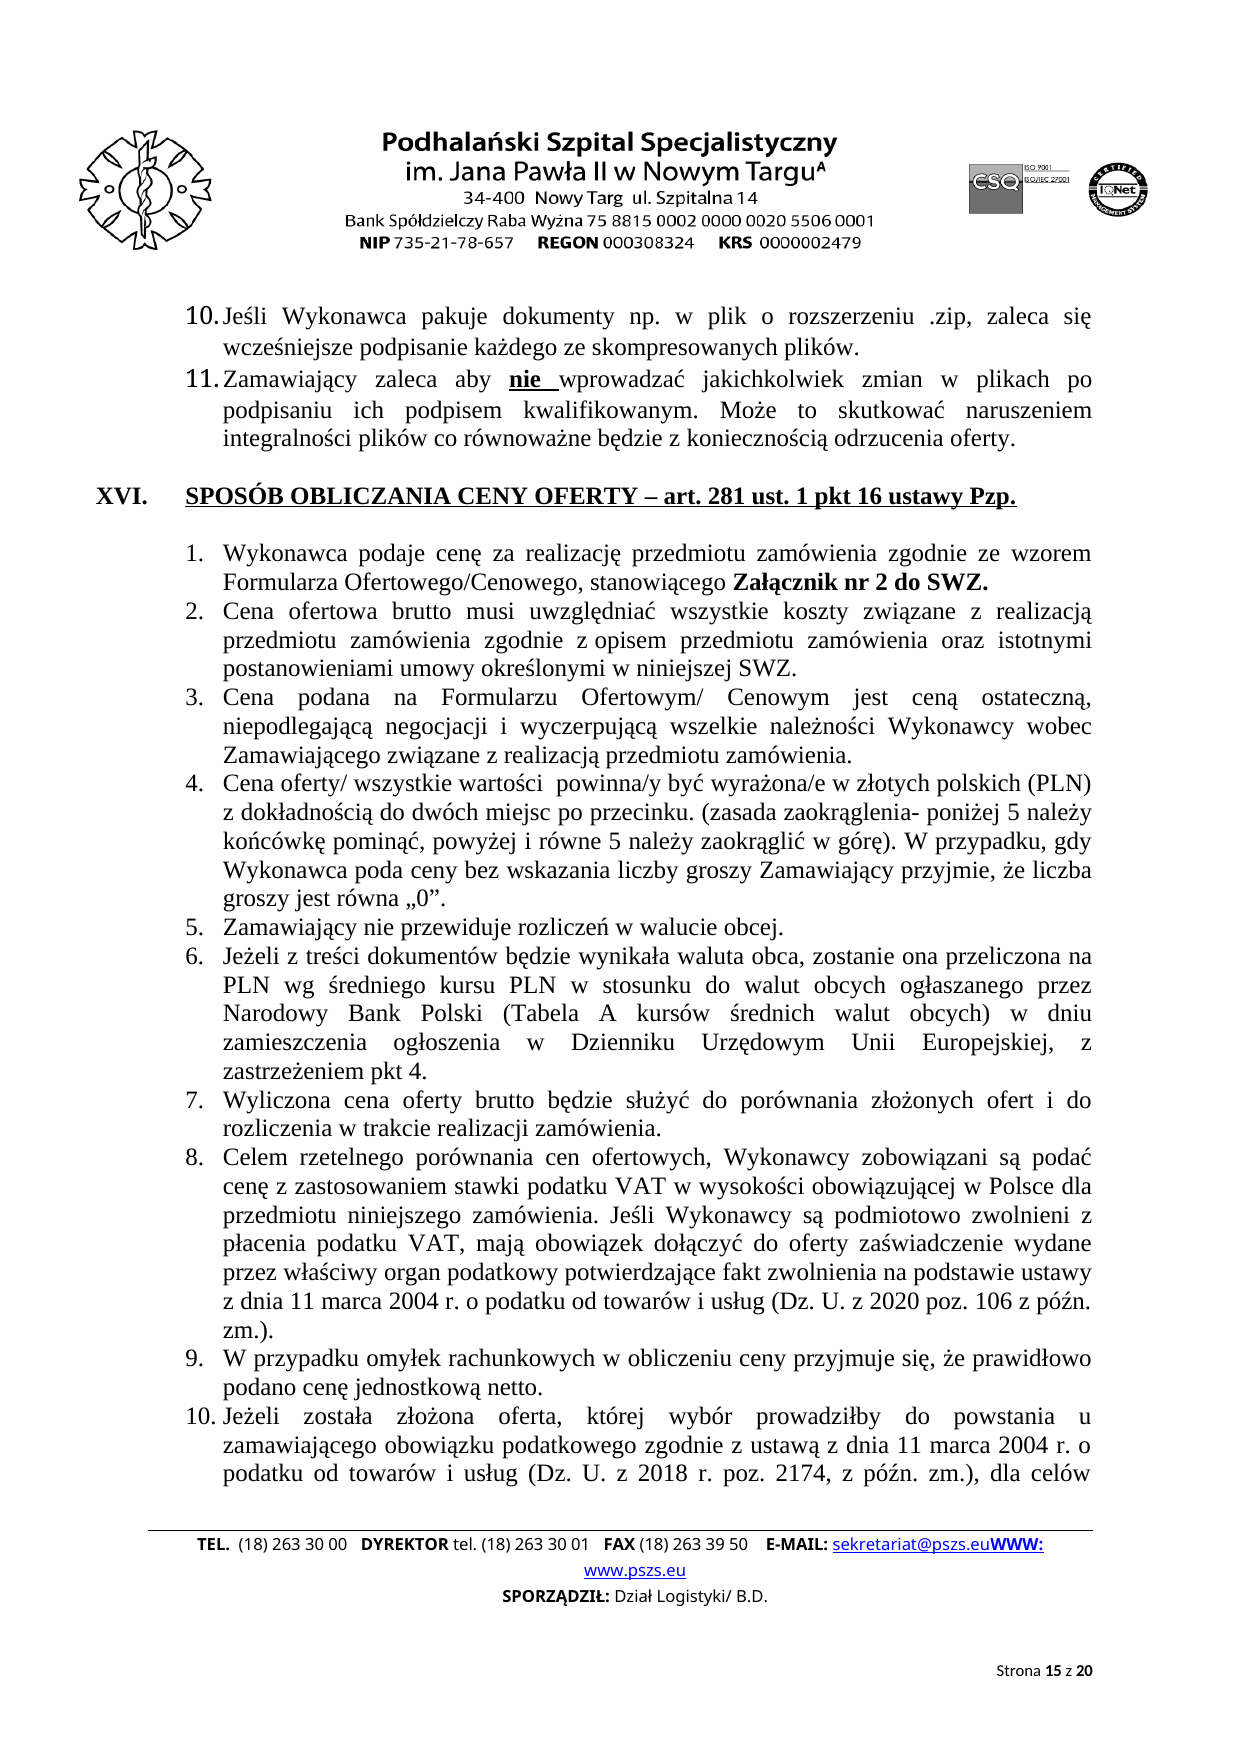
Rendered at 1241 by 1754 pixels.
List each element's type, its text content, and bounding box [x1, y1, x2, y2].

picture [0, 90, 1241, 287]
list W przypadku omyłek rachunkowych w obliczeniu ceny przyjmuje się, że prawidłowo podano cenę jednostkową netto. [185, 1343, 1093, 1401]
list SPOSÓB OBLICZANIA CENY OFERTY – art. 281 ust. 1 pkt 16 ustawy Pzp. [148, 481, 1093, 510]
list Cena ofertowa brutto musi uwzględniać wszystkie koszty związane z realizacją przedmiotu zamówienia zgodnie z opisem przedmiotu zamówienia oraz istotnymi postanowieniami umowy określonymi w niniejszej SWZ. [185, 596, 1093, 682]
list Cena oferty/ wszystkie wartości powinna/y być wyrażona/e w złotych polskich (PLN) z dokładnością do dwóch miejsc po przecinku. (zasada zaokrąglenia- poniżej 5 należy końcówkę pominąć, powyżej i równe 5 należy zaokrąglić w górę). W przypadku, gdy Wykonawca poda ceny bez wskazania liczby groszy Zamawiający przyjmie, że liczba groszy jest równa „0”. [185, 768, 1093, 912]
list Wykonawca podaje cenę za realizację przedmiotu zamówienia zgodnie ze wzorem Formularza Ofertowego/Cenowego, stanowiącego Załącznik nr 2 do SWZ. [185, 538, 1093, 596]
list Zamawiający zaleca aby nie wprowadzać jakichkolwiek zmian w plikach po podpisaniu ich podpisem kwalifikowanym. Może to skutkować naruszeniem integralności plików co równoważne będzie z koniecznością odrzucenia oferty. [185, 361, 1093, 452]
list Wyliczona cena oferty brutto będzie służyć do porównania złożonych ofert i do rozliczenia w trakcie realizacji zamówienia. [185, 1085, 1093, 1142]
list Cena podana na Formularzu Ofertowym/ Cenowym jest ceną ostateczną, niepodlegającą negocjacji i wyczerpującą wszelkie należności Wykonawcy wobec Zamawiającego związane z realizacją przedmiotu zamówienia. [185, 682, 1093, 768]
list Jeśli Wykonawca pakuje dokumenty np. w plik o rozszerzeniu .zip, zaleca się wcześniejsze podpisanie każdego ze skompresowanych plików. [185, 298, 1093, 361]
list Jeżeli z treści dokumentów będzie wynikała waluta obca, zostanie ona przeliczona na PLN wg średniego kursu PLN w stosunku do walut obcych ogłaszanego przez Narodowy Bank Polski (Tabela A kursów średnich walut obcych) w dniu zamieszczenia ogłoszenia w Dzienniku Urzędowym Unii Europejskiej, z zastrzeżeniem pkt 4. [185, 941, 1093, 1085]
list Zamawiający nie przewiduje rozliczeń w walucie obcej. [185, 912, 1093, 941]
list Celem rzetelnego porównania cen ofertowych, Wykonawcy zobowiązani są podać cenę z zastosowaniem stawki podatku VAT w wysokości obowiązującej w Polsce dla przedmiotu niniejszego zamówienia. Jeśli Wykonawcy są podmiotowo zwolnieni z płacenia podatku VAT, mają obowiązek dołączyć do oferty zaświadczenie wydane przez właściwy organ podatkowy potwierdzające fakt zwolnienia na podstawie ustawy z dnia 11 marca 2004 r. o podatku od towarów i usług (Dz. U. z 2020 poz. 106 z późn. zm.). [185, 1142, 1093, 1343]
